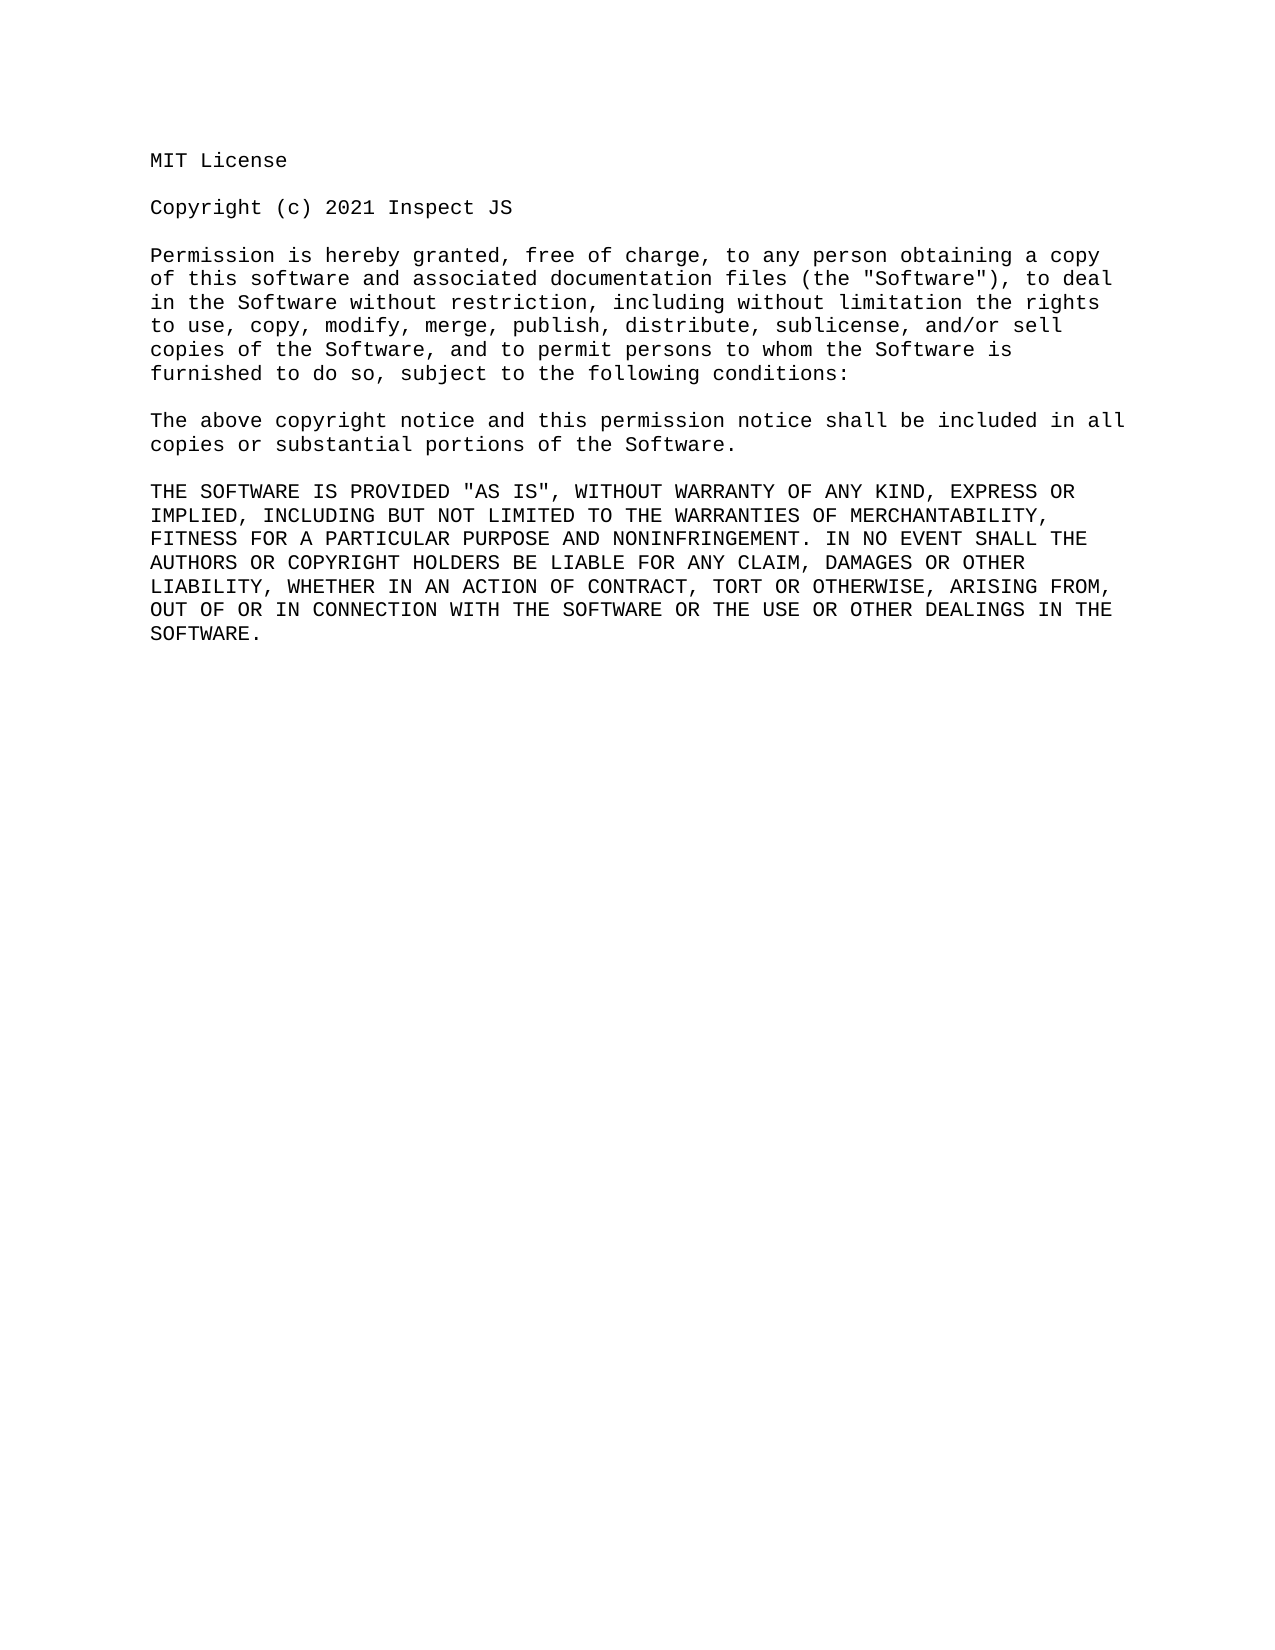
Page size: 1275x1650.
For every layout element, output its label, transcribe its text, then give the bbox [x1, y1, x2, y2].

text in the Software without restriction, including without limitation the rights [150, 292, 1125, 316]
text AUTHORS OR COPYRIGHT HOLDERS BE LIABLE FOR ANY CLAIM, DAMAGES OR OTHER [150, 552, 1125, 576]
text LIABILITY, WHETHER IN AN ACTION OF CONTRACT, TORT OR OTHERWISE, ARISING FROM, [150, 576, 1125, 599]
text THE SOFTWARE IS PROVIDED "AS IS", WITHOUT WARRANTY OF ANY KIND, EXPRESS OR [150, 481, 1125, 505]
text furnished to do so, subject to the following conditions: [150, 363, 1125, 386]
text FITNESS FOR A PARTICULAR PURPOSE AND NONINFRINGEMENT. IN NO EVENT SHALL THE [150, 528, 1125, 552]
text copies of the Software, and to permit persons to whom the Software is [150, 339, 1125, 363]
text MIT License [150, 150, 1125, 174]
text Copyright (c) 2021 Inspect JS [150, 197, 1125, 221]
text to use, copy, modify, merge, publish, distribute, sublicense, and/or sell [150, 316, 1125, 339]
text of this software and associated documentation files (the "Software"), to deal [150, 268, 1125, 292]
text IMPLIED, INCLUDING BUT NOT LIMITED TO THE WARRANTIES OF MERCHANTABILITY, [150, 505, 1125, 528]
text OUT OF OR IN CONNECTION WITH THE SOFTWARE OR THE USE OR OTHER DEALINGS IN THE [150, 599, 1125, 623]
text Permission is hereby granted, free of charge, to any person obtaining a copy [150, 244, 1125, 268]
text SOFTWARE. [150, 623, 1125, 647]
text The above copyright notice and this permission notice shall be included in all [150, 410, 1125, 434]
text copies or substantial portions of the Software. [150, 434, 1125, 457]
